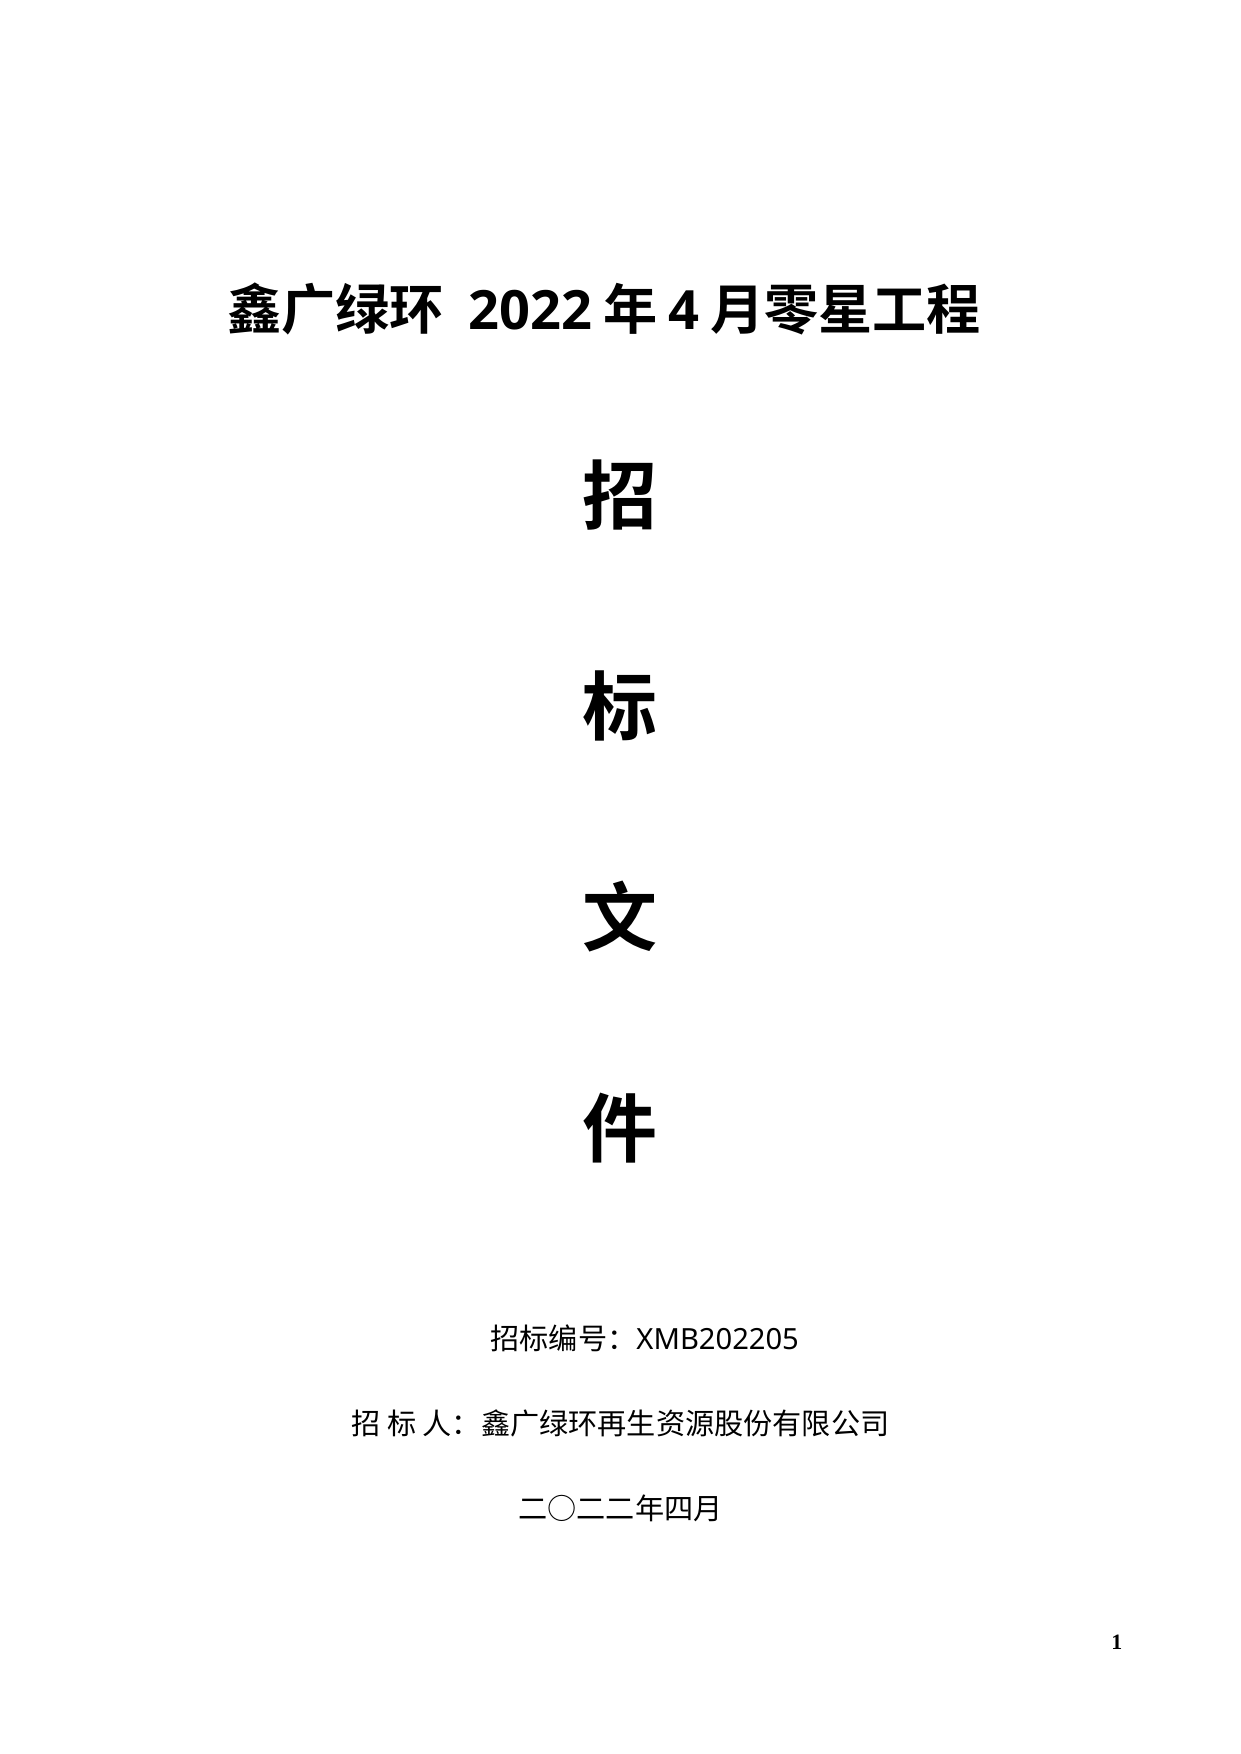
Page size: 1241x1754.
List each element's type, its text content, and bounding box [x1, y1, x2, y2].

text 招 [118, 437, 1122, 545]
text 二○二二年四月 [118, 1485, 1122, 1527]
text 标 [118, 647, 1122, 756]
text 招标编号：XMB202205 [118, 1316, 1122, 1358]
text 鑫广绿环 2022年4月零星工程 [118, 267, 1122, 346]
text 文 [118, 858, 1122, 967]
text 件 [118, 1069, 1122, 1178]
text 招 标 人：鑫广绿环再生资源股份有限公司 [118, 1401, 1122, 1443]
